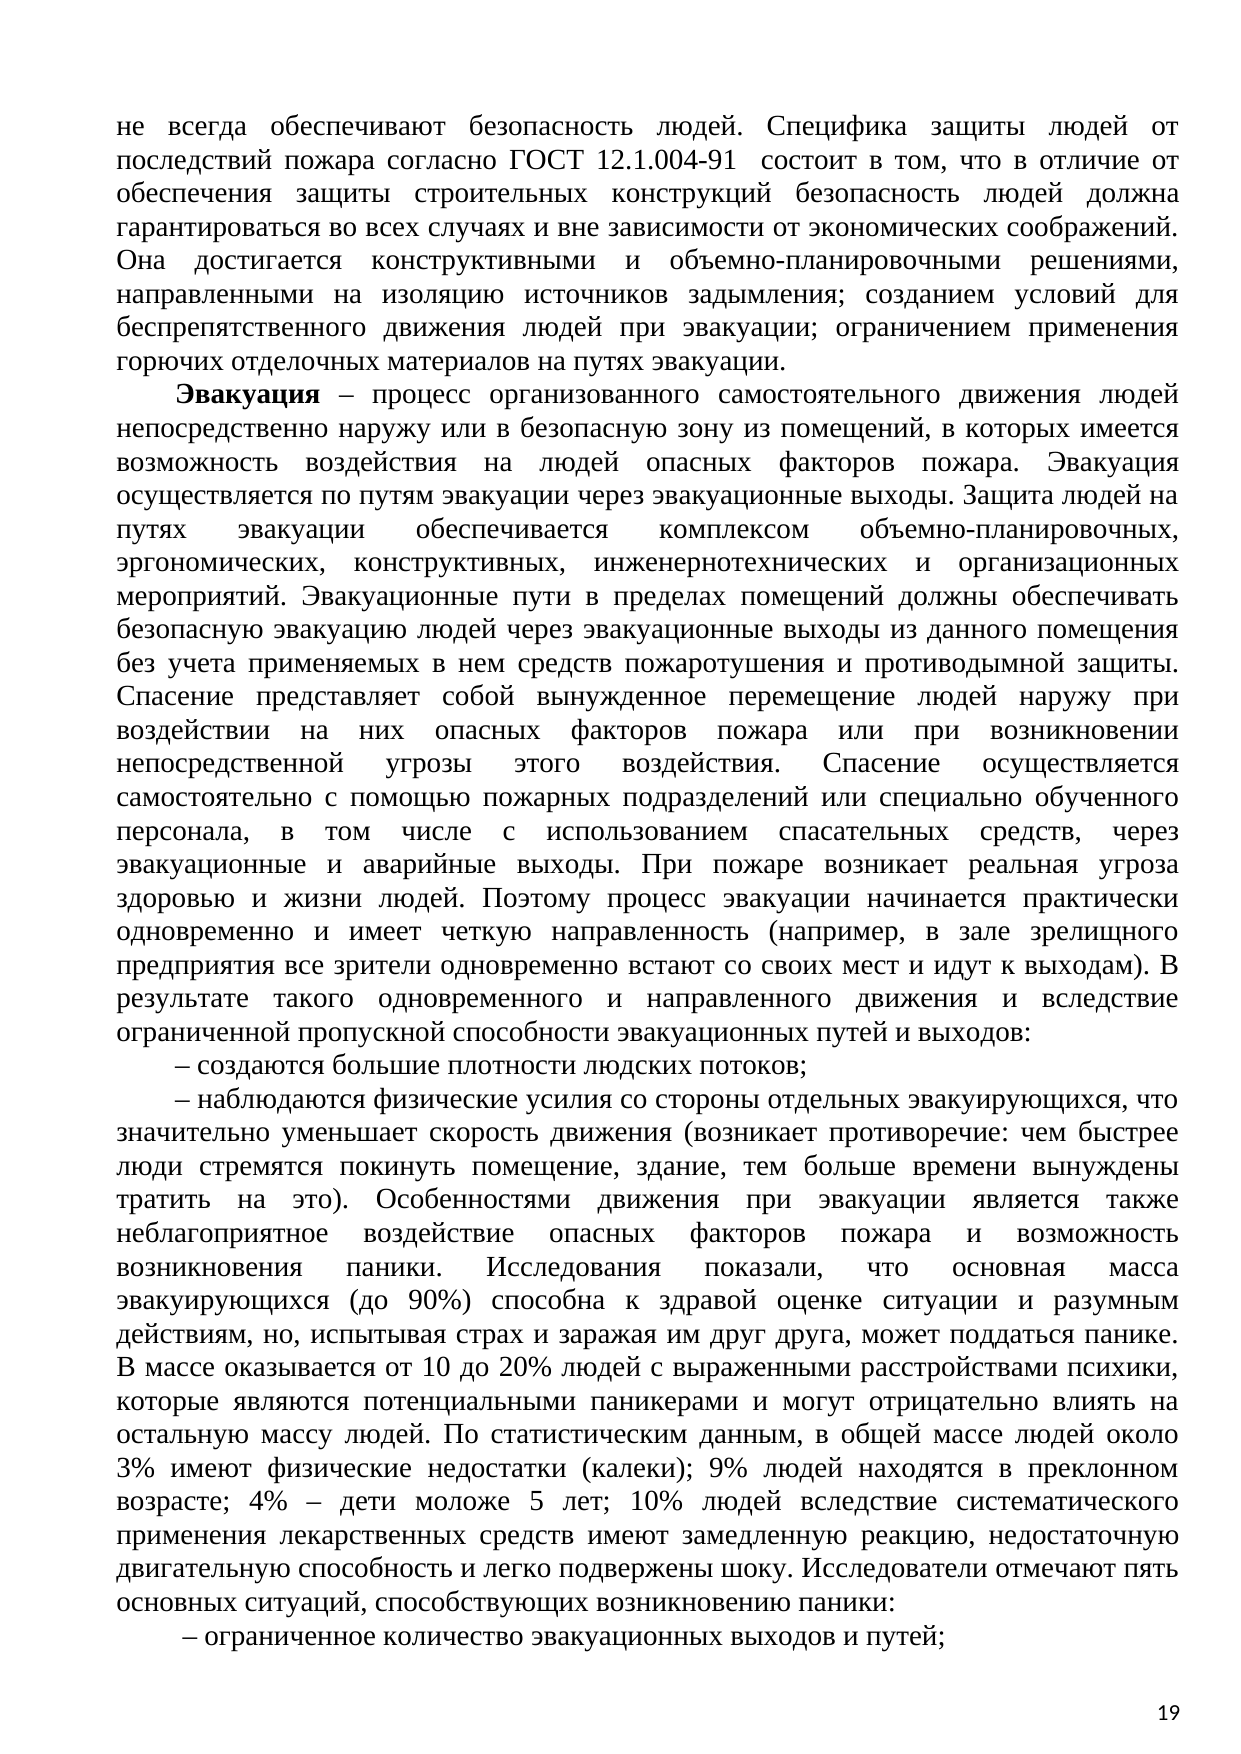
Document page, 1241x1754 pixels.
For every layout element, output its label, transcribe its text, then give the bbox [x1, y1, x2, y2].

text Эвакуация – процесс организованного самостоятельного движения людей непосредственно наружу или в безопасную зону из помещений, в которых имеется возможность воздействия на людей опасных факторов пожара. Эвакуация осуществляется по путям эвакуации через эвакуационные выходы. Защита людей на путях эвакуации обеспечивается комплексом объемно-планировочных, эргономических, конструктивных, инженернотехнических и организационных мероприятий. Эвакуационные пути в пределах помещений должны обеспечивать безопасную эвакуацию людей через эвакуационные выходы из данного помещения без учета применяемых в нем средств пожаротушения и противодымной защиты. Спасение представляет собой вынужденное перемещение людей наружу при воздействии на них опасных факторов пожара или при возникновении непосредственной угрозы этого воздействия. Спасение осуществляется самостоятельно с помощью пожарных подразделений или специально обученного персонала, в том числе с использованием спасательных средств, через эвакуационные и аварийные выходы. При пожаре возникает реальная угроза здоровью и жизни людей. Поэтому процесс эвакуации начинается практически одновременно и имеет четкую направленность (например, в зале зрелищного предприятия все зрители одновременно встают со своих мест и идут к выходам). В результате такого одновременного и направленного движения и вследствие ограниченной пропускной способности эвакуационных путей и выходов: [116, 377, 1180, 1047]
text – создаются большие плотности людских потоков; [116, 1047, 1180, 1081]
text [116, 108, 1180, 377]
text – наблюдаются физические усилия со стороны отдельных эвакуирующихся, что значительно уменьшает скорость движения (возникает противоречие: чем быстрее люди стремятся покинуть помещение, здание, тем больше времени вынуждены тратить на это). Особенностями движения при эвакуации является также неблагоприятное воздействие опасных факторов пожара и возможность возникновения паники. Исследования показали, что основная масса эвакуирующихся (до 90%) способна к здравой оценке ситуации и разумным действиям, но, испытывая страх и заражая им друг друга, может поддаться панике. В массе оказывается от 10 до 20% людей с выраженными расстройствами психики, которые являются потенциальными паникерами и могут отрицательно влиять на остальную массу людей. По статистическим данным, в общей массе людей около 3% имеют физические недостатки (калеки); 9% людей находятся в преклонном возрасте; 4% – дети моложе 5 лет; 10% людей вследствие систематического применения лекарственных средств имеют замедленную реакцию, недостаточную двигательную способность и легко подвержены шоку. Исследователи отмечают пять основных ситуаций, способствующих возникновению паники: [116, 1081, 1180, 1618]
text – ограниченное количество эвакуационных выходов и путей; [116, 1618, 1180, 1651]
